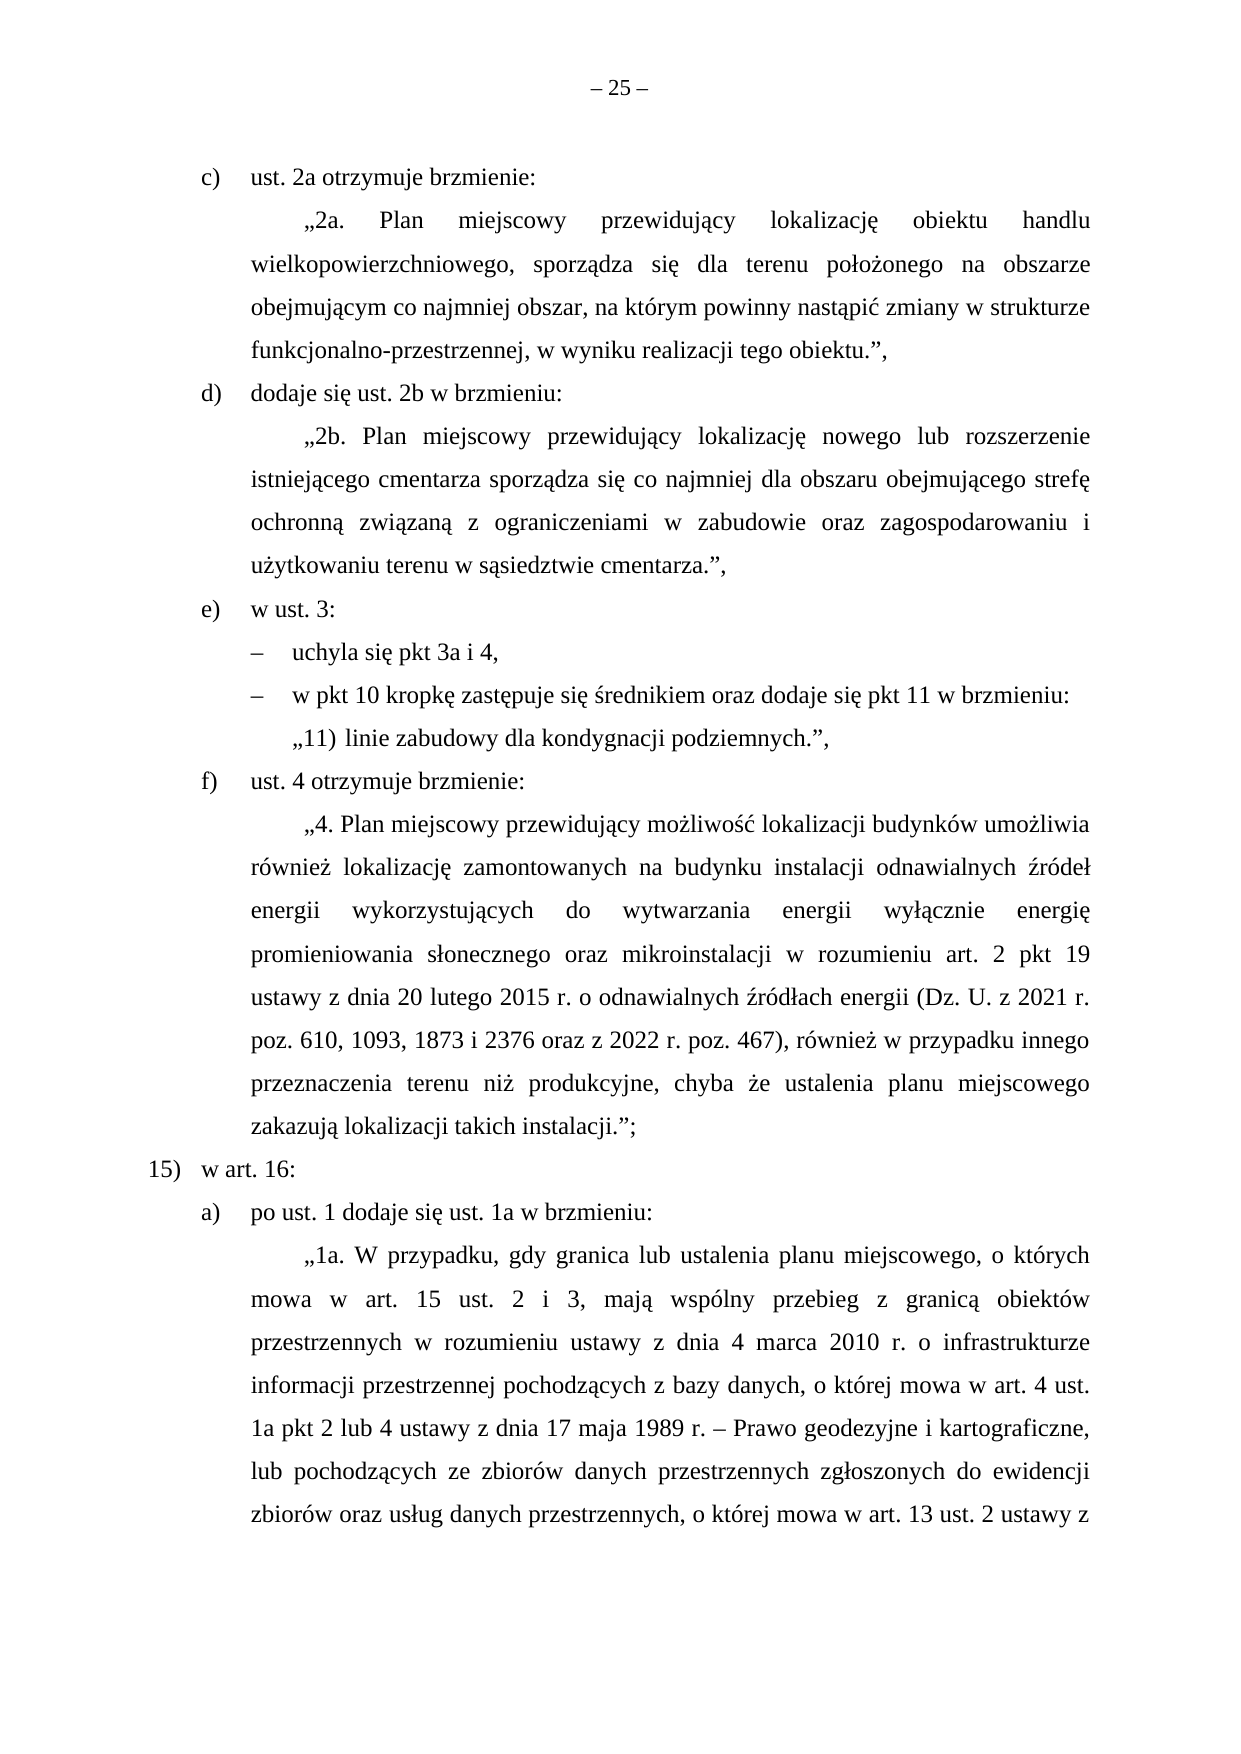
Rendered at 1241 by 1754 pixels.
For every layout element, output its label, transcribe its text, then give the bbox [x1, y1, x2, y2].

text „2a. Plan miejscowy przewidujący lokalizację obiektu handlu wielkopowierzchniowego, sporządza się dla terenu położonego na obszarze obejmującym co najmniej obszar, na którym powinny nastąpić zmiany w strukturze funkcjonalno-przestrzennej, w wyniku realizacji tego obiektu.”, [251, 206, 1091, 364]
text e) w ust. 3: [201, 594, 1091, 622]
text d) dodaje się ust. 2b w brzmieniu: [201, 378, 1091, 407]
text – uchyla się pkt 3a i 4, [251, 637, 1091, 666]
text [251, 1241, 1091, 1528]
text c) ust. 2a otrzymuje brzmienie: [201, 162, 1091, 191]
text „11) linie zabudowy dla kondygnacji podziemnych.”, [292, 723, 1091, 752]
text „4. Plan miejscowy przewidujący możliwość lokalizacji budynków umożliwia również lokalizację zamontowanych na budynku instalacji odnawialnych źródeł energii wykorzystujących do wytwarzania energii wyłącznie energię promieniowania słonecznego oraz mikroinstalacji w rozumieniu art. 2 pkt 19 ustawy z dnia 20 lutego 2015 r. o odnawialnych źródłach energii (Dz. U. z 2021 r. poz. 610, 1093, 1873 i 2376 oraz z 2022 r. poz. 467), również w przypadku innego przeznaczenia terenu niż produkcyjne, chyba że ustalenia planu miejscowego zakazują lokalizacji takich instalacji.”; [251, 809, 1091, 1140]
text a) po ust. 1 dodaje się ust. 1a w brzmieniu: [201, 1197, 1091, 1226]
text 15) w art. 16: [148, 1154, 1091, 1183]
text f) ust. 4 otrzymuje brzmienie: [201, 766, 1091, 795]
text – w pkt 10 kropkę zastępuje się średnikiem oraz dodaje się pkt 11 w brzmieniu: [251, 680, 1091, 709]
text „2b. Plan miejscowy przewidujący lokalizację nowego lub rozszerzenie istniejącego cmentarza sporządza się co najmniej dla obszaru obejmującego strefę ochronną związaną z ograniczeniami w zabudowie oraz zagospodarowaniu i użytkowaniu terenu w sąsiedztwie cmentarza.”, [251, 421, 1091, 579]
